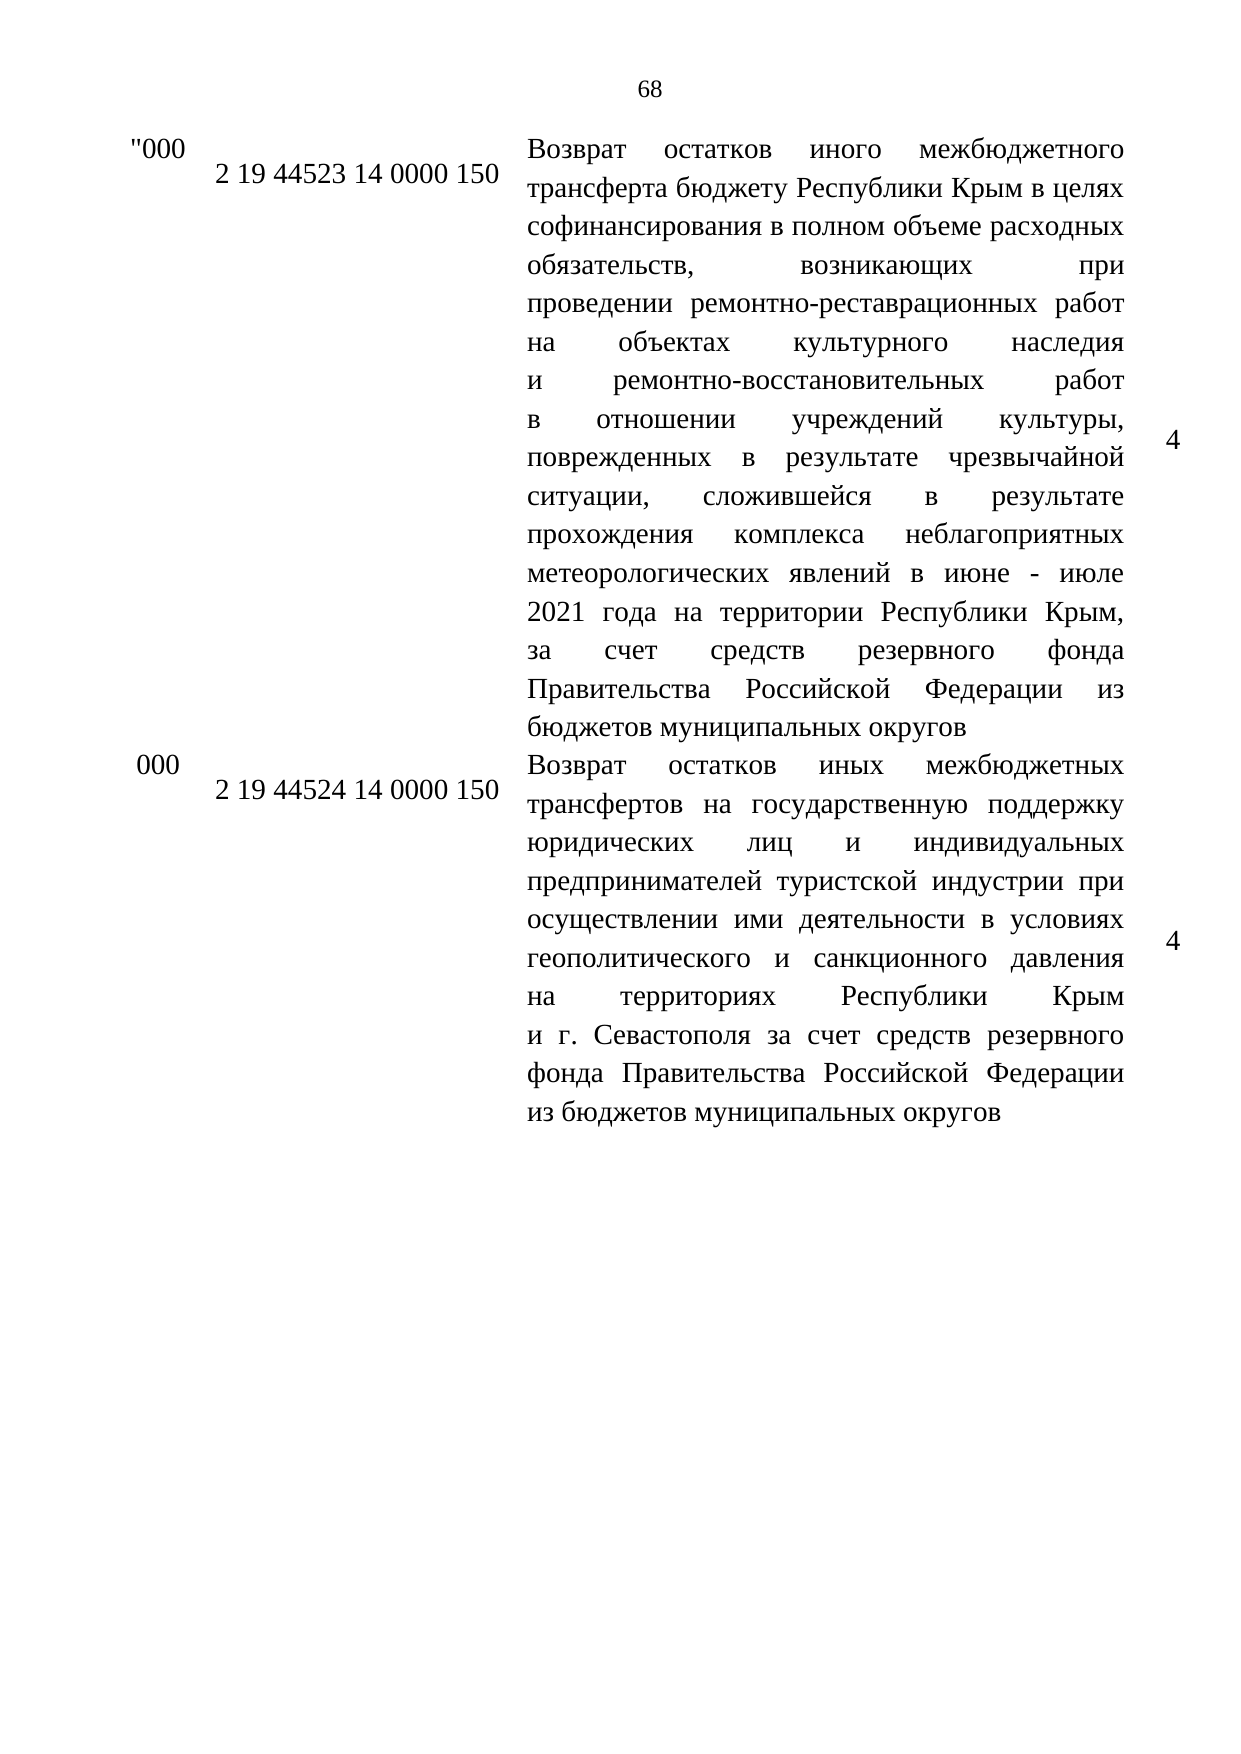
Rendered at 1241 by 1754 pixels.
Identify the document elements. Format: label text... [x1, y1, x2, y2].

table_cell 000 [117, 747, 198, 1132]
table_cell Возврат остатков иных межбюджетных трансфертов на государственную поддержку юридических лиц и индивидуальных предпринимателей туристской индустрии при осуществлении ими деятельности в условиях геополитического и санкционного давления на территориях Республики Крым и г. Севастополя за счет средств резервного фонда Правительства Российской Федерации из бюджетов муниципальных округов [516, 747, 1136, 1132]
table_cell 2 19 44523 14 0000 150 [199, 131, 516, 747]
table_cell 2 19 44524 14 0000 150 [199, 747, 516, 1132]
table_cell Возврат остатков иного межбюджетного трансферта бюджету Республики Крым в целях софинансирования в полном объеме расходных обязательств, возникающих при проведении ремонтно-реставрационных работ на объектах культурного наследия и ремонтно-восстановительных работ в отношении учреждений культуры, поврежденных в результате чрезвычайной ситуации, сложившейся в результате прохождения комплекса неблагоприятных метеорологических явлений в июне - июле 2021 года на территории Республики Крым, за счет средств резервного фонда Правительства Российской Федерации из бюджетов муниципальных округов [516, 131, 1136, 747]
table_cell 4 [1136, 131, 1210, 747]
table_cell 4 [1136, 747, 1210, 1132]
table_cell "000 [117, 131, 198, 747]
